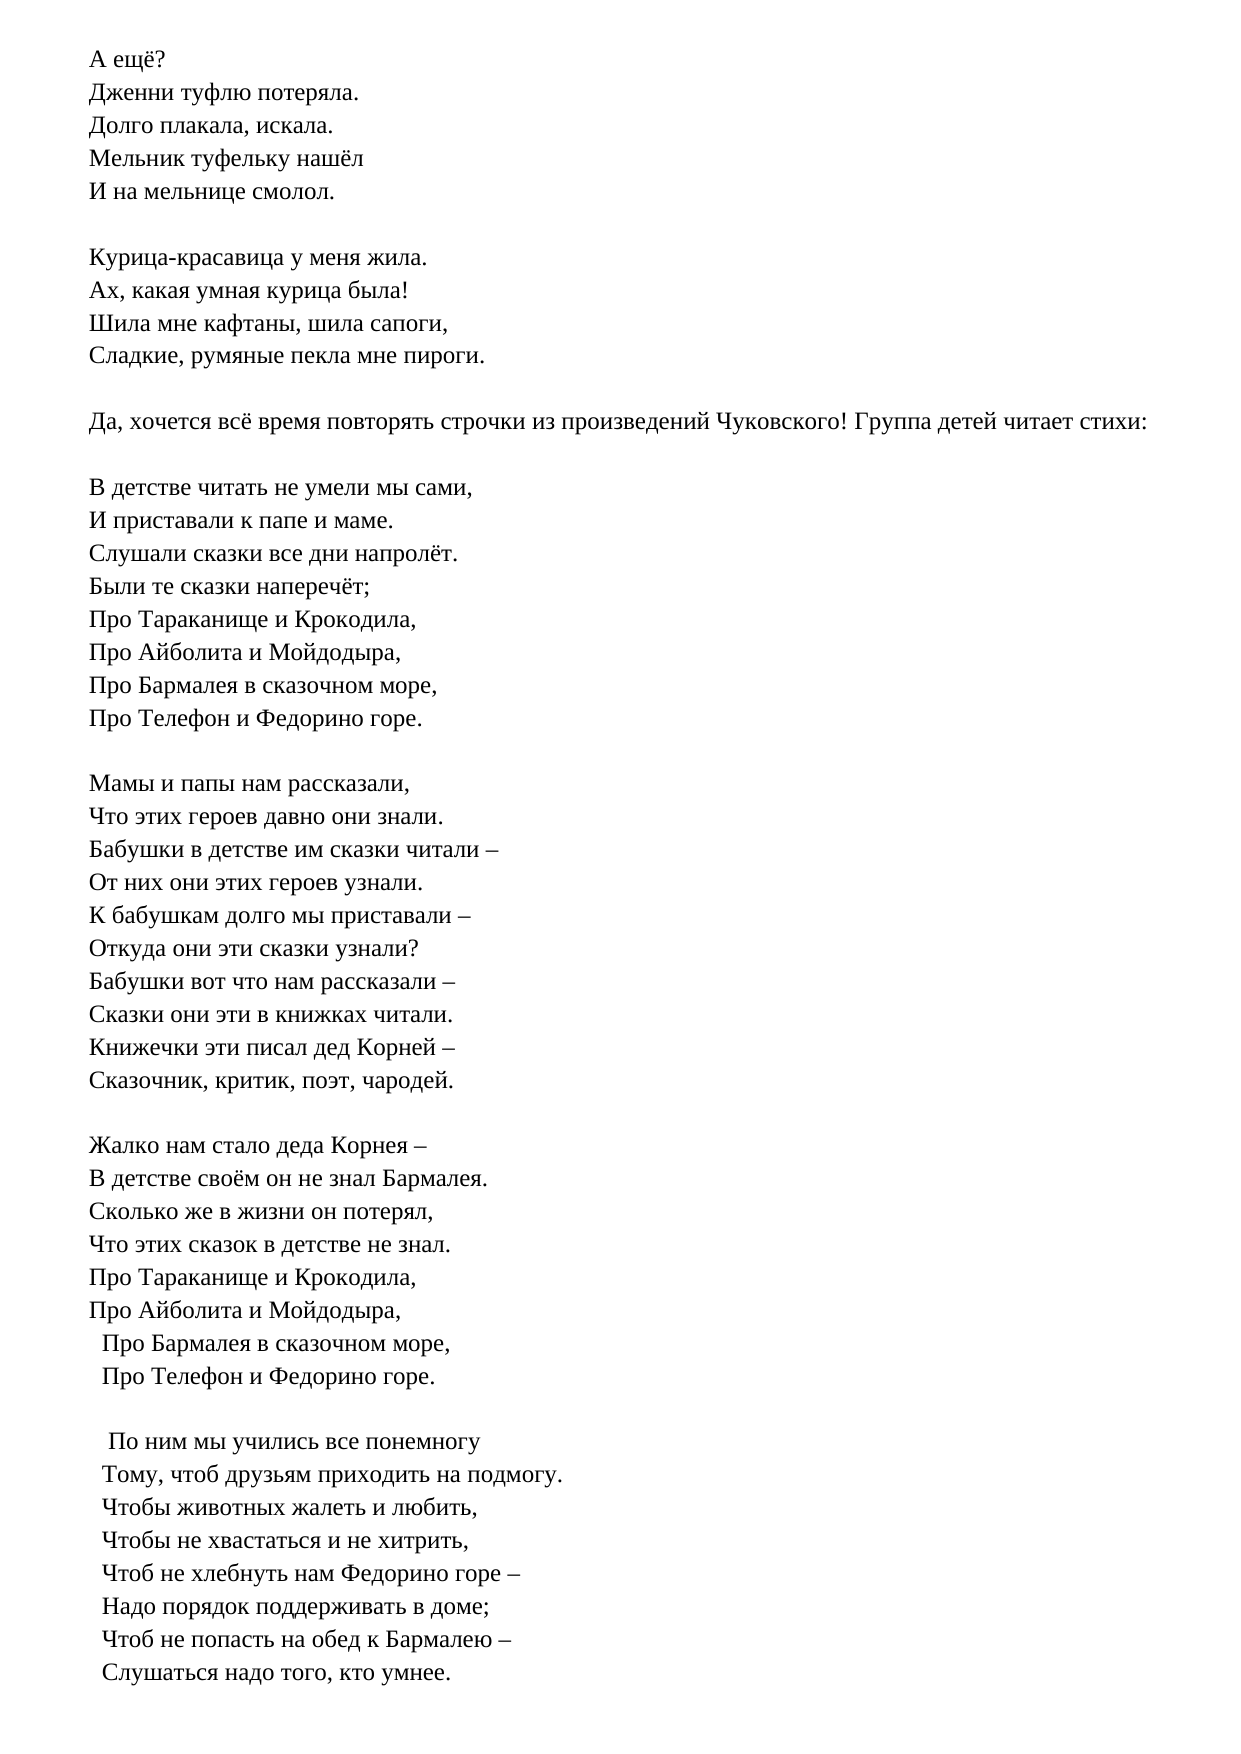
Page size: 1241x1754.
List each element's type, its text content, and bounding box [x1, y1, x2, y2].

text Курица-красавица у меня жила. [89, 242, 1152, 271]
text Книжечки эти писал дед Корней – [89, 1032, 1152, 1061]
text Мамы и папы нам рассказали, [89, 768, 1152, 797]
text К бабушкам долго мы приставали – [89, 900, 1152, 929]
text Бабушки в детстве им сказки читали – [89, 834, 1152, 863]
text Про Тараканище и Крокодила, [89, 1262, 1152, 1291]
text Надо порядок поддерживать в доме; [0, 1591, 1152, 1619]
text Да, хочется всё время повторять строчки из произведений Чуковского! Группа детей читает стихи: [89, 406, 1152, 435]
text Про Айболита и Мойдодыра, [89, 1295, 1152, 1324]
text Слушаться надо того, кто умнее. [0, 1657, 1152, 1685]
text Долго плакала, искала. [89, 110, 1152, 139]
text Мельник туфельку нашёл [89, 143, 1152, 172]
text Откуда они эти сказки узнали? [89, 933, 1152, 962]
text Про Телефон и Федорино горе. [0, 1361, 1152, 1390]
text Что этих героев давно они знали. [89, 801, 1152, 830]
text По ним мы учились все понемногу [0, 1426, 1152, 1455]
text Сколько же в жизни он потерял, [89, 1196, 1152, 1225]
text Чтоб не попасть на обед к Бармалею – [0, 1624, 1152, 1652]
text Ах, какая умная курица была! [89, 275, 1152, 303]
text Жалко нам стало деда Корнея – [89, 1131, 1152, 1159]
text Что этих сказок в детстве не знал. [89, 1229, 1152, 1258]
text Тому, чтоб друзьям приходить на подмогу. [0, 1459, 1152, 1488]
text Чтобы животных жалеть и любить, [0, 1492, 1152, 1521]
text А ещё? [89, 44, 1152, 73]
text Сладкие, румяные пекла мне пироги. [89, 341, 1152, 369]
text И на мельнице смолол. [89, 176, 1152, 205]
text Чтоб не хлебнуть нам Федорино горе – [0, 1558, 1152, 1587]
text Про Бармалея в сказочном море, [89, 670, 1152, 698]
text В детстве читать не умели мы сами, [89, 472, 1152, 501]
text Шила мне кафтаны, шила сапоги, [89, 308, 1152, 336]
text Про Телефон и Федорино горе. [89, 703, 1152, 731]
text Про Бармалея в сказочном море, [0, 1328, 1152, 1357]
text Сказочник, критик, поэт, чародей. [89, 1065, 1152, 1093]
text И приставали к папе и маме. [89, 505, 1152, 534]
text Чтобы не хвастаться и не хитрить, [0, 1525, 1152, 1554]
text Дженни туфлю потеряла. [89, 77, 1152, 106]
text От них они этих героев узнали. [89, 867, 1152, 896]
text В детстве своём он не знал Бармалея. [89, 1163, 1152, 1192]
text Бабушки вот что нам рассказали – [89, 966, 1152, 995]
text Про Айболита и Мойдодыра, [89, 637, 1152, 666]
text Сказки они эти в книжках читали. [89, 999, 1152, 1028]
text Слушали сказки все дни напролёт. [89, 538, 1152, 567]
text Про Тараканище и Крокодила, [89, 604, 1152, 633]
text Были те сказки наперечёт; [89, 571, 1152, 600]
